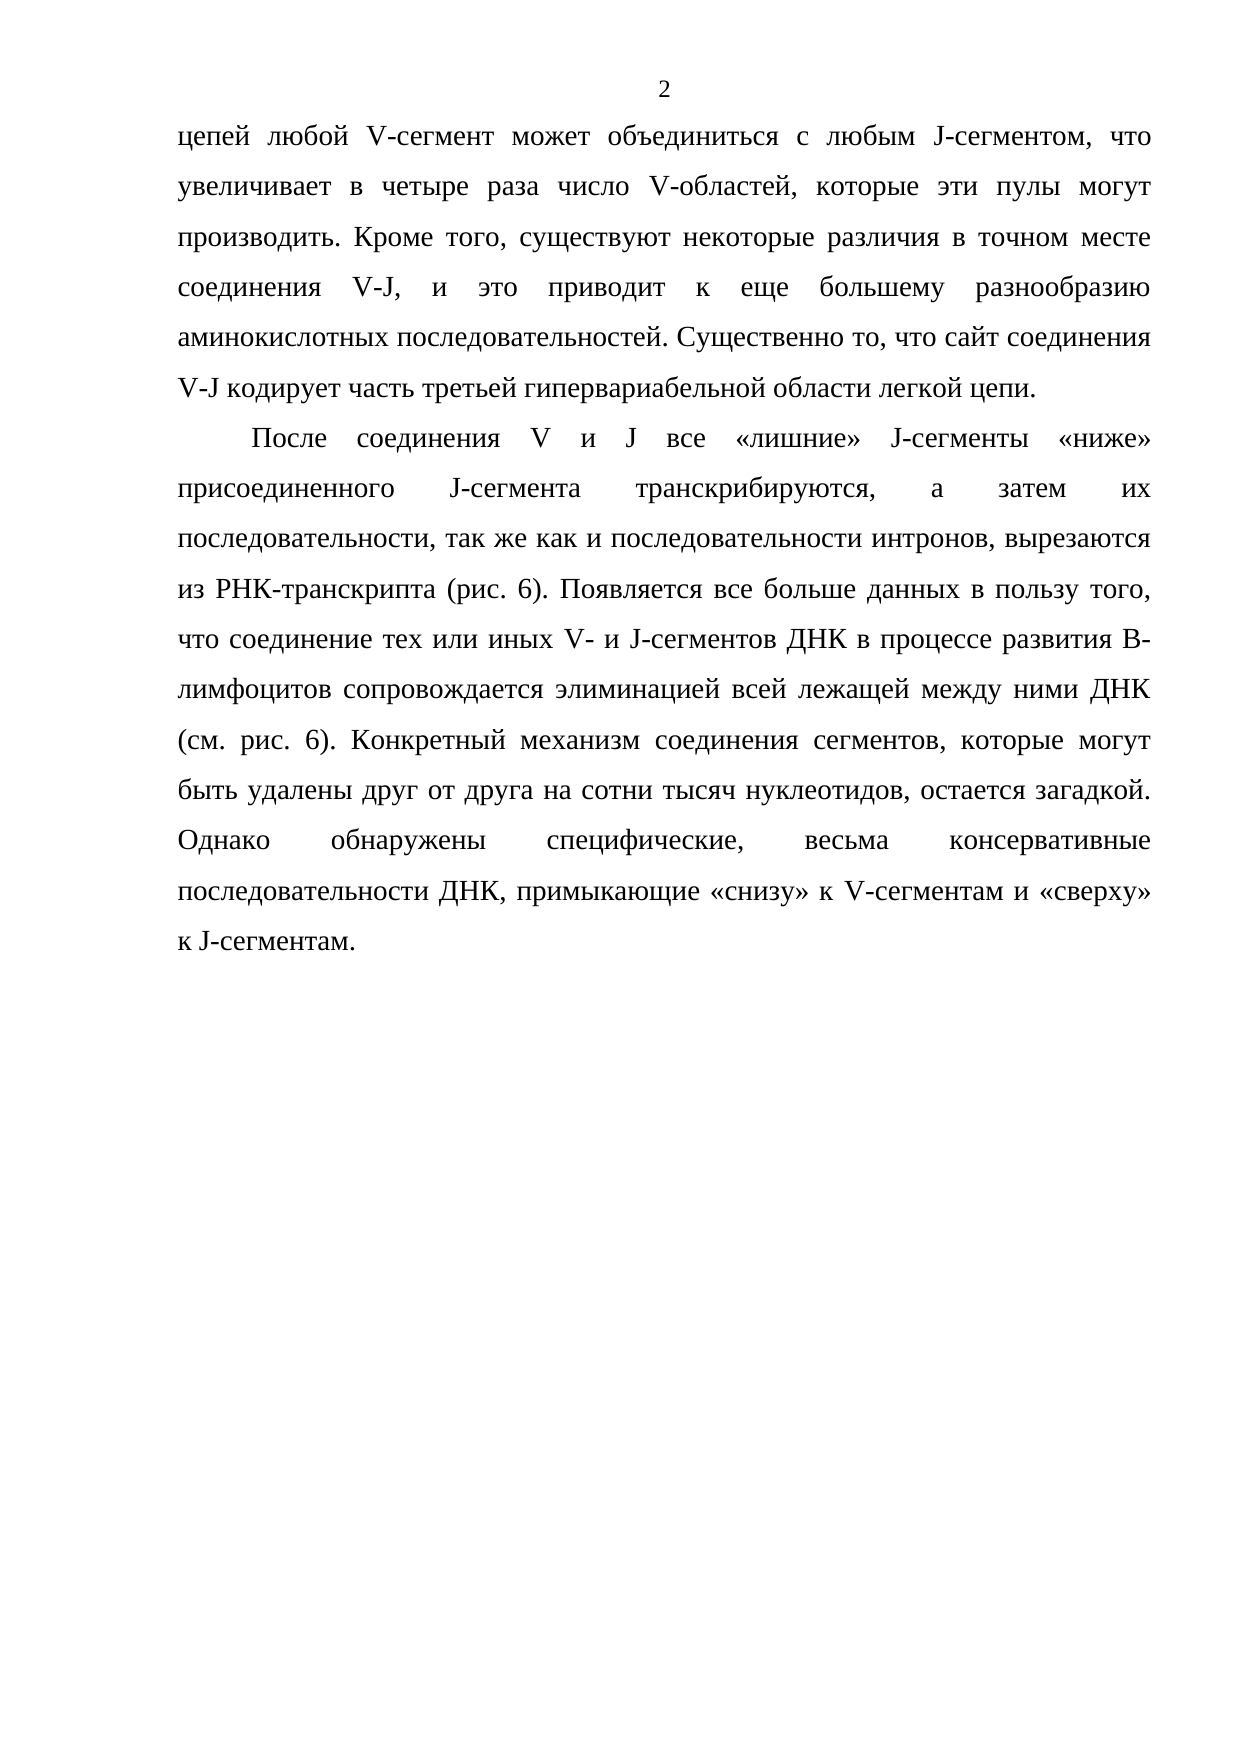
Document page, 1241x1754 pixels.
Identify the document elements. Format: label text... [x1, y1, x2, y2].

text После соединения V и J все «лишние» J-сегменты «ниже» присоединенного J-сегмента транскрибируются, а затем их последовательности, так же как и последовательности интронов, вырезаются из РНК-транскрипта (рис. 6). Появляется все больше данных в пользу того, что соединение тех или иных V- и J-сегментов ДНК в процессе развития В-лимфоцитов сопровождается элиминацией всей лежащей между ними ДНК (см. рис. 6). Конкретный механизм соединения сегментов, которые могут быть удалены друг от друга на сотни тысяч нуклеотидов, остается загадкой. Однако обнаружены специфические, весьма консервативные последовательности ДНК, примыкающие «снизу» к V-сегментам и «сверху» к J-сегментам. [177, 420, 1152, 957]
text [177, 118, 1152, 403]
